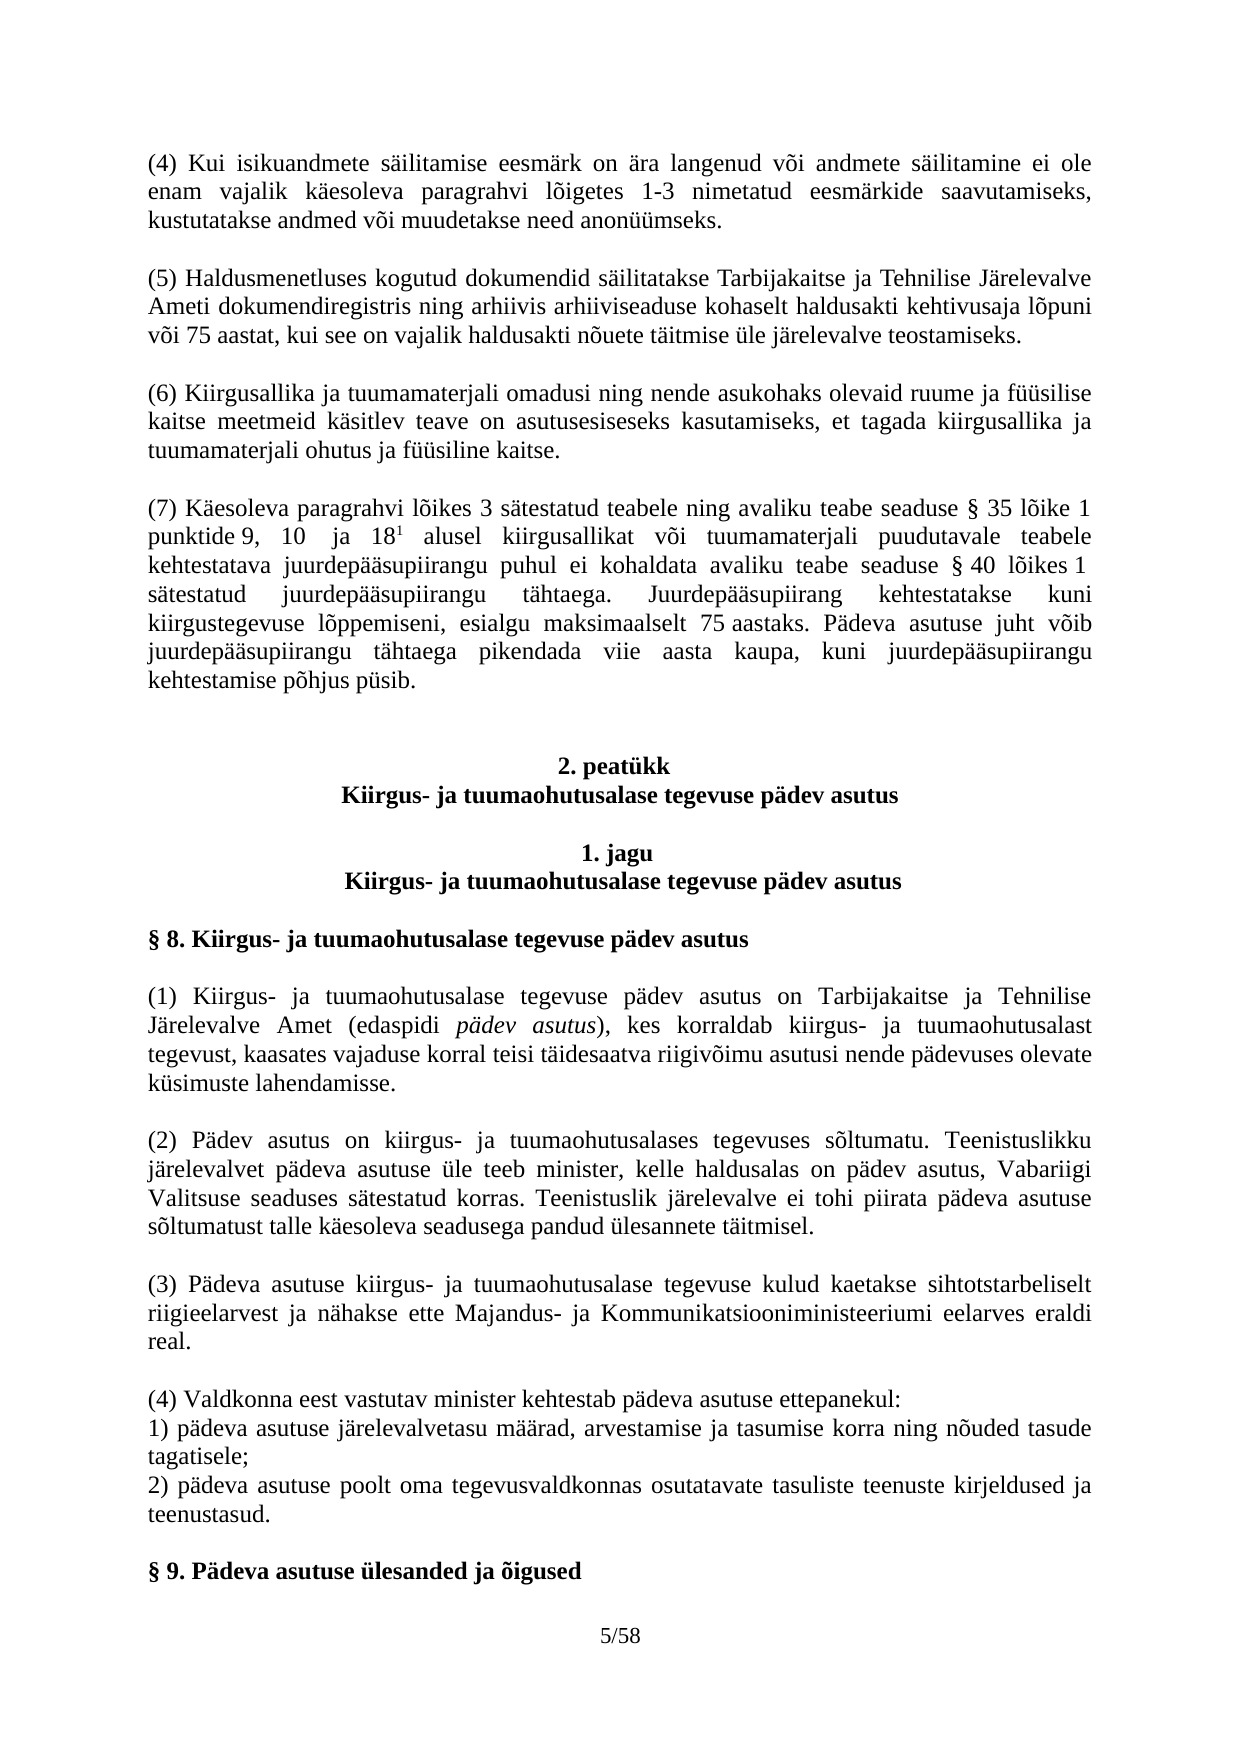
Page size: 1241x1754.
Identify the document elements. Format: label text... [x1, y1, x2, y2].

text (4) Kui isikuandmete säilitamise eesmärk on ära langenud või andmete säilitamine ei ole enam vajalik käesoleva paragrahvi lõigetes 1-3 nimetatud eesmärkide saavutamiseks, kustutatakse andmed või muudetakse need anonüümseks. [148, 148, 1093, 234]
text (5) Haldusmenetluses kogutud dokumendid säilitatakse Tarbijakaitse ja Tehnilise Järelevalve Ameti dokumendiregistris ning arhiivis arhiiviseaduse kohaselt haldusakti kehtivusaja lõpuni või 75 aastat, kui see on vajalik haldusakti nõuete täitmise üle järelevalve teostamiseks. [148, 263, 1093, 349]
text (2) Pädev asutus on kiirgus- ja tuumaohutusalases tegevuses sõltumatu. Teenistuslikku järelevalvet pädeva asutuse üle teeb minister, kelle haldusalas on pädev asutus, Vabariigi Valitsuse seaduses sätestatud korras. Teenistuslik järelevalve ei tohi piirata pädeva asutuse sõltumatust talle käesoleva seadusega pandud ülesannete täitmisel. [148, 1125, 1093, 1240]
text 1) pädeva asutuse järelevalvetasu määrad, arvestamise ja tasumise korra ning nõuded tasude tagatisele; [148, 1413, 1093, 1470]
text (4) Valdkonna eest vastutav minister kehtestab pädeva asutuse ettepanekul: [148, 1384, 1093, 1413]
text § 9. Pädeva asutuse ülesanded ja õigused [148, 1556, 1093, 1585]
text (6) Kiirgusallika ja tuumamaterjali omadusi ning nende asukohaks olevaid ruume ja füüsilise kaitse meetmeid käsitlev teave on asutusesiseseks kasutamiseks, et tagada kiirgusallika ja tuumamaterjali ohutus ja füüsiline kaitse. [148, 378, 1093, 464]
text 2. peatükk [148, 751, 1093, 780]
text 2) pädeva asutuse poolt oma tegevusvaldkonnas osutatavate tasuliste teenuste kirjeldused ja teenustasud. [148, 1470, 1093, 1528]
text (7) Käesoleva paragrahvi lõikes 3 sätestatud teabele ning avaliku teabe seaduse § 35 lõike 1 punktide 9, 10 ja 181 alusel kiirgusallikat või tuumamaterjali puudutavale teabele kehtestatava juurdepääsupiirangu puhul ei kohaldata avaliku teabe seaduse § 40 lõikes 1 sätestatud juurdepääsupiirangu tähtaega. Juurdepääsupiirang kehtestatakse kuni kiirgustegevuse lõppemiseni, esialgu maksimaalselt 75 aastaks. Pädeva asutuse juht võib juurdepääsupiirangu tähtaega pikendada viie aasta kaupa, kuni juurdepääsupiirangu kehtestamise põhjus püsib. [148, 493, 1093, 694]
text § 8. Kiirgus- ja tuumaohutusalase tegevuse pädev asutus [148, 924, 1093, 953]
text Kiirgus- ja tuumaohutusalase tegevuse pädev asutus [148, 780, 1093, 809]
text (3) Pädeva asutuse kiirgus- ja tuumaohutusalase tegevuse kulud kaetakse sihtotstarbeliselt riigieelarvest ja nähakse ette Majandus- ja Kommunikatsiooniministeeriumi eelarves eraldi real. [148, 1269, 1093, 1355]
text Kiirgus- ja tuumaohutusalase tegevuse pädev asutus [148, 866, 1093, 895]
text (1) Kiirgus- ja tuumaohutusalase tegevuse pädev asutus on Tarbijakaitse ja Tehnilise Järelevalve Amet (edaspidi pädev asutus), kes korraldab kiirgus- ja tuumaohutusalast tegevust, kaasates vajaduse korral teisi täidesaatva riigivõimu asutusi nende pädevuses olevate küsimuste lahendamisse. [148, 981, 1093, 1096]
text 1. jagu [148, 838, 1093, 866]
